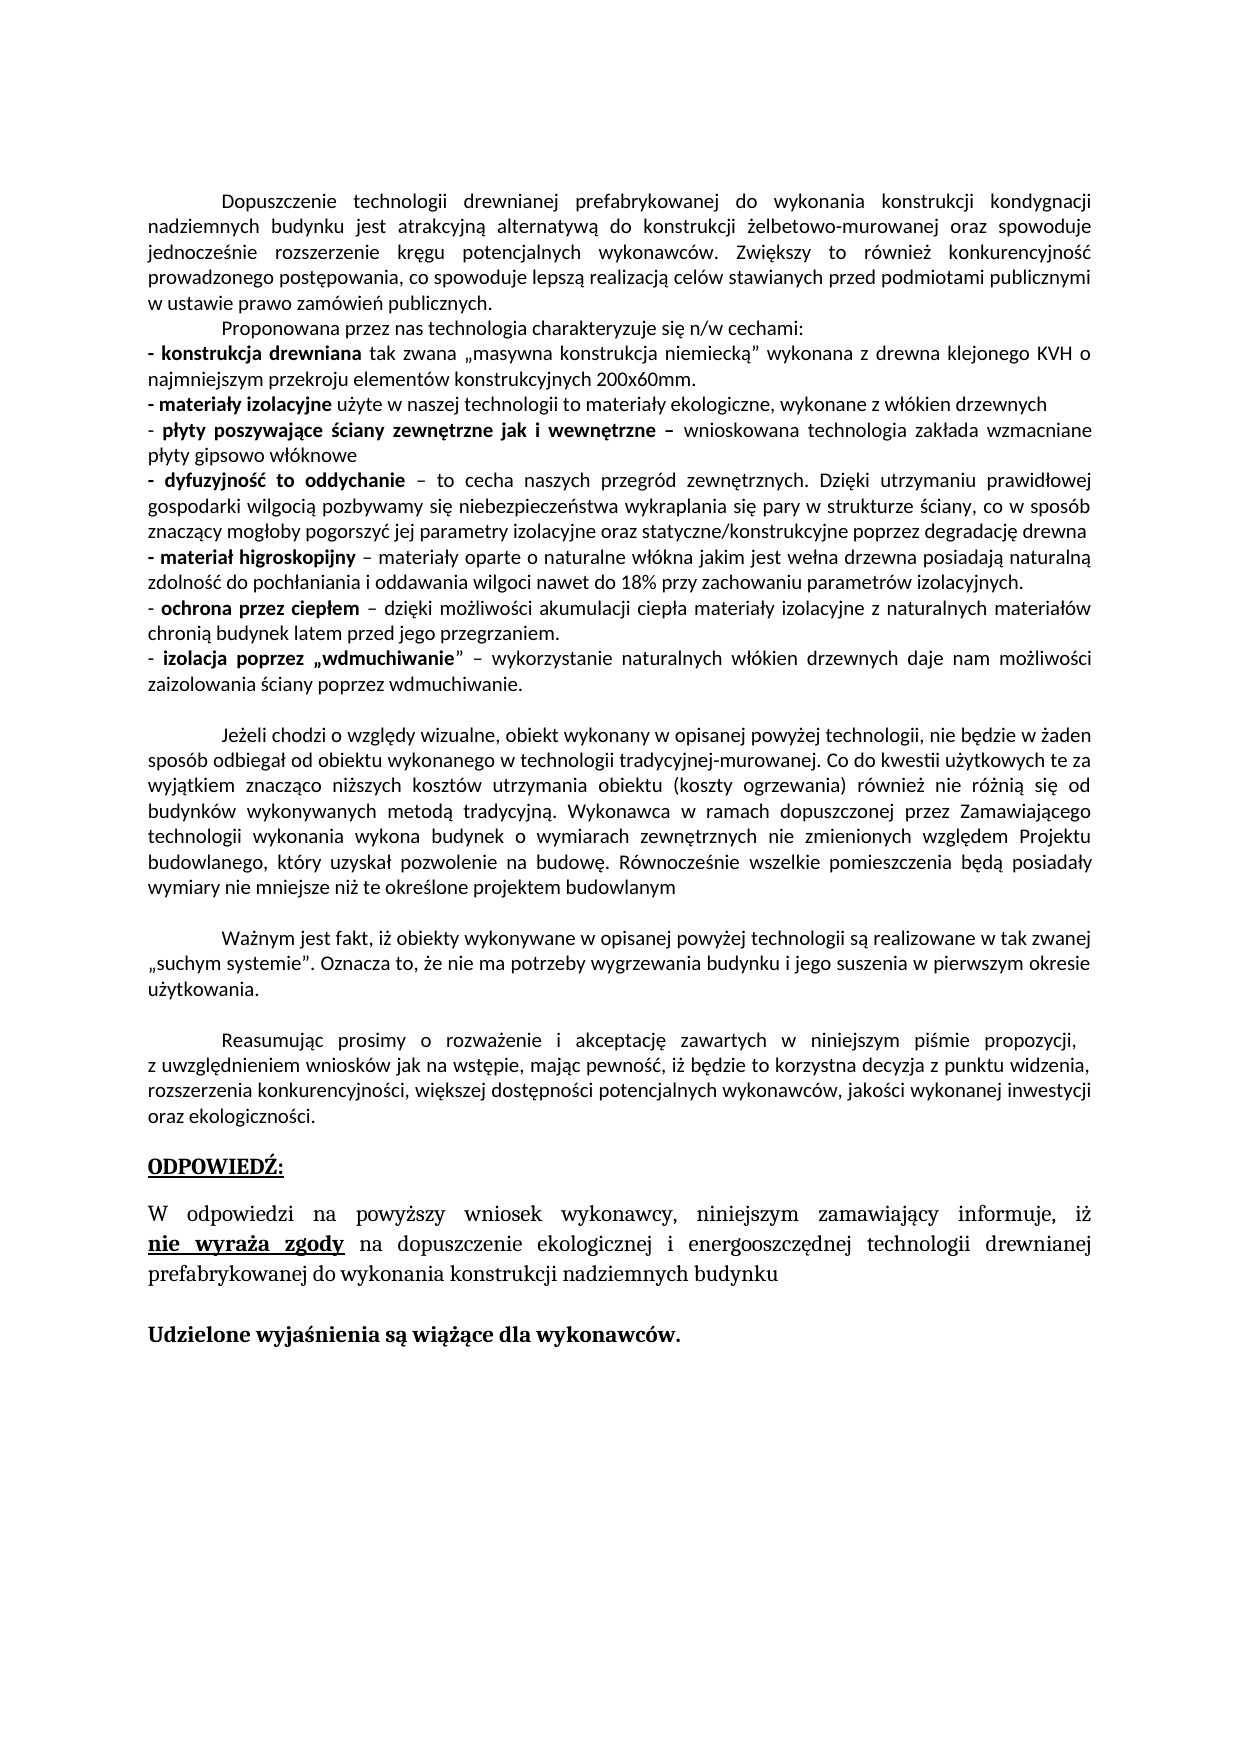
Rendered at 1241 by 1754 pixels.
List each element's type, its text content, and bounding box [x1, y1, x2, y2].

text Ważnym jest fakt, iż obiekty wykonywane w opisanej powyżej technologii są realizowane w tak zwanej „suchym systemie”. Oznacza to, że nie ma potrzeby wygrzewania budynku i jego suszenia w pierwszym okresie użytkowania. [148, 925, 1093, 1001]
text - płyty poszywające ściany zewnętrzne jak i wewnętrzne – wnioskowana technologia zakłada wzmacniane płyty gipsowo włóknowe [148, 417, 1093, 468]
text - materiały izolacyjne użyte w naszej technologii to materiały ekologiczne, wykonane z włókien drzewnych [148, 391, 1093, 417]
text - izolacja poprzez „wdmuchiwanie” – wykorzystanie naturalnych włókien drzewnych daje nam możliwości zaizolowania ściany poprzez wdmuchiwanie. [148, 646, 1093, 696]
text Reasumując prosimy o rozważenie i akceptację zawartych w niniejszym piśmie propozycji, z uwzględnieniem wniosków jak na wstępie, mając pewność, iż będzie to korzystna decyzja z punktu widzenia, rozszerzenia konkurencyjności, większej dostępności potencjalnych wykonawców, jakości wykonanej inwestycji oraz ekologiczności. [148, 1027, 1093, 1128]
text Proponowana przez nas technologia charakteryzuje się n/w cechami: [148, 315, 1093, 341]
text Jeżeli chodzi o względy wizualne, obiekt wykonany w opisanej powyżej technologii, nie będzie w żaden sposób odbiegał od obiektu wykonanego w technologii tradycyjnej-murowanej. Co do kwestii użytkowych te za wyjątkiem znacząco niższych kosztów utrzymania obiektu (koszty ogrzewania) również nie różnią się od budynków wykonywanych metodą tradycyjną. Wykonawca w ramach dopuszczonej przez Zamawiającego technologii wykonania wykona budynek o wymiarach zewnętrznych nie zmienionych względem Projektu budowlanego, który uzyskał pozwolenie na budowę. Równocześnie wszelkie pomieszczenia będą posiadały wymiary nie mniejsze niż te określone projektem budowlanym [148, 722, 1093, 900]
text ODPOWIEDŹ: [148, 1154, 1093, 1180]
text Dopuszczenie technologii drewnianej prefabrykowanej do wykonania konstrukcji kondygnacji nadziemnych budynku jest atrakcyjną alternatywą do konstrukcji żelbetowo-murowanej oraz spowoduje jednocześnie rozszerzenie kręgu potencjalnych wykonawców. Zwiększy to również konkurencyjność prowadzonego postępowania, co spowoduje lepszą realizacją celów stawianych przed podmiotami publicznymi w ustawie prawo zamówień publicznych. [148, 188, 1093, 315]
text - ochrona przez ciepłem – dzięki możliwości akumulacji ciepła materiały izolacyjne z naturalnych materiałów chronią budynek latem przed jego przegrzaniem. [148, 595, 1093, 646]
text - konstrukcja drewniana tak zwana „masywna konstrukcja niemiecką” wykonana z drewna klejonego KVH o najmniejszym przekroju elementów konstrukcyjnych 200x60mm. [148, 341, 1093, 391]
text Udzielone wyjaśnienia są wiążące dla wykonawców. [148, 1322, 1093, 1348]
text W odpowiedzi na powyższy wniosek wykonawcy, niniejszym zamawiający informuje, iż nie wyraża zgody na dopuszczenie ekologicznej i energooszczędnej technologii drewnianej prefabrykowanej do wykonania konstrukcji nadziemnych budynku [148, 1201, 1093, 1287]
text - dyfuzyjność to oddychanie – to cecha naszych przegród zewnętrznych. Dzięki utrzymaniu prawidłowej gospodarki wilgocią pozbywamy się niebezpieczeństwa wykraplania się pary w strukturze ściany, co w sposób znaczący mogłoby pogorszyć jej parametry izolacyjne oraz statyczne/konstrukcyjne poprzez degradację drewna [148, 468, 1093, 544]
text - materiał higroskopijny – materiały oparte o naturalne włókna jakim jest wełna drzewna posiadają naturalną zdolność do pochłaniania i oddawania wilgoci nawet do 18% przy zachowaniu parametrów izolacyjnych. [148, 544, 1093, 595]
